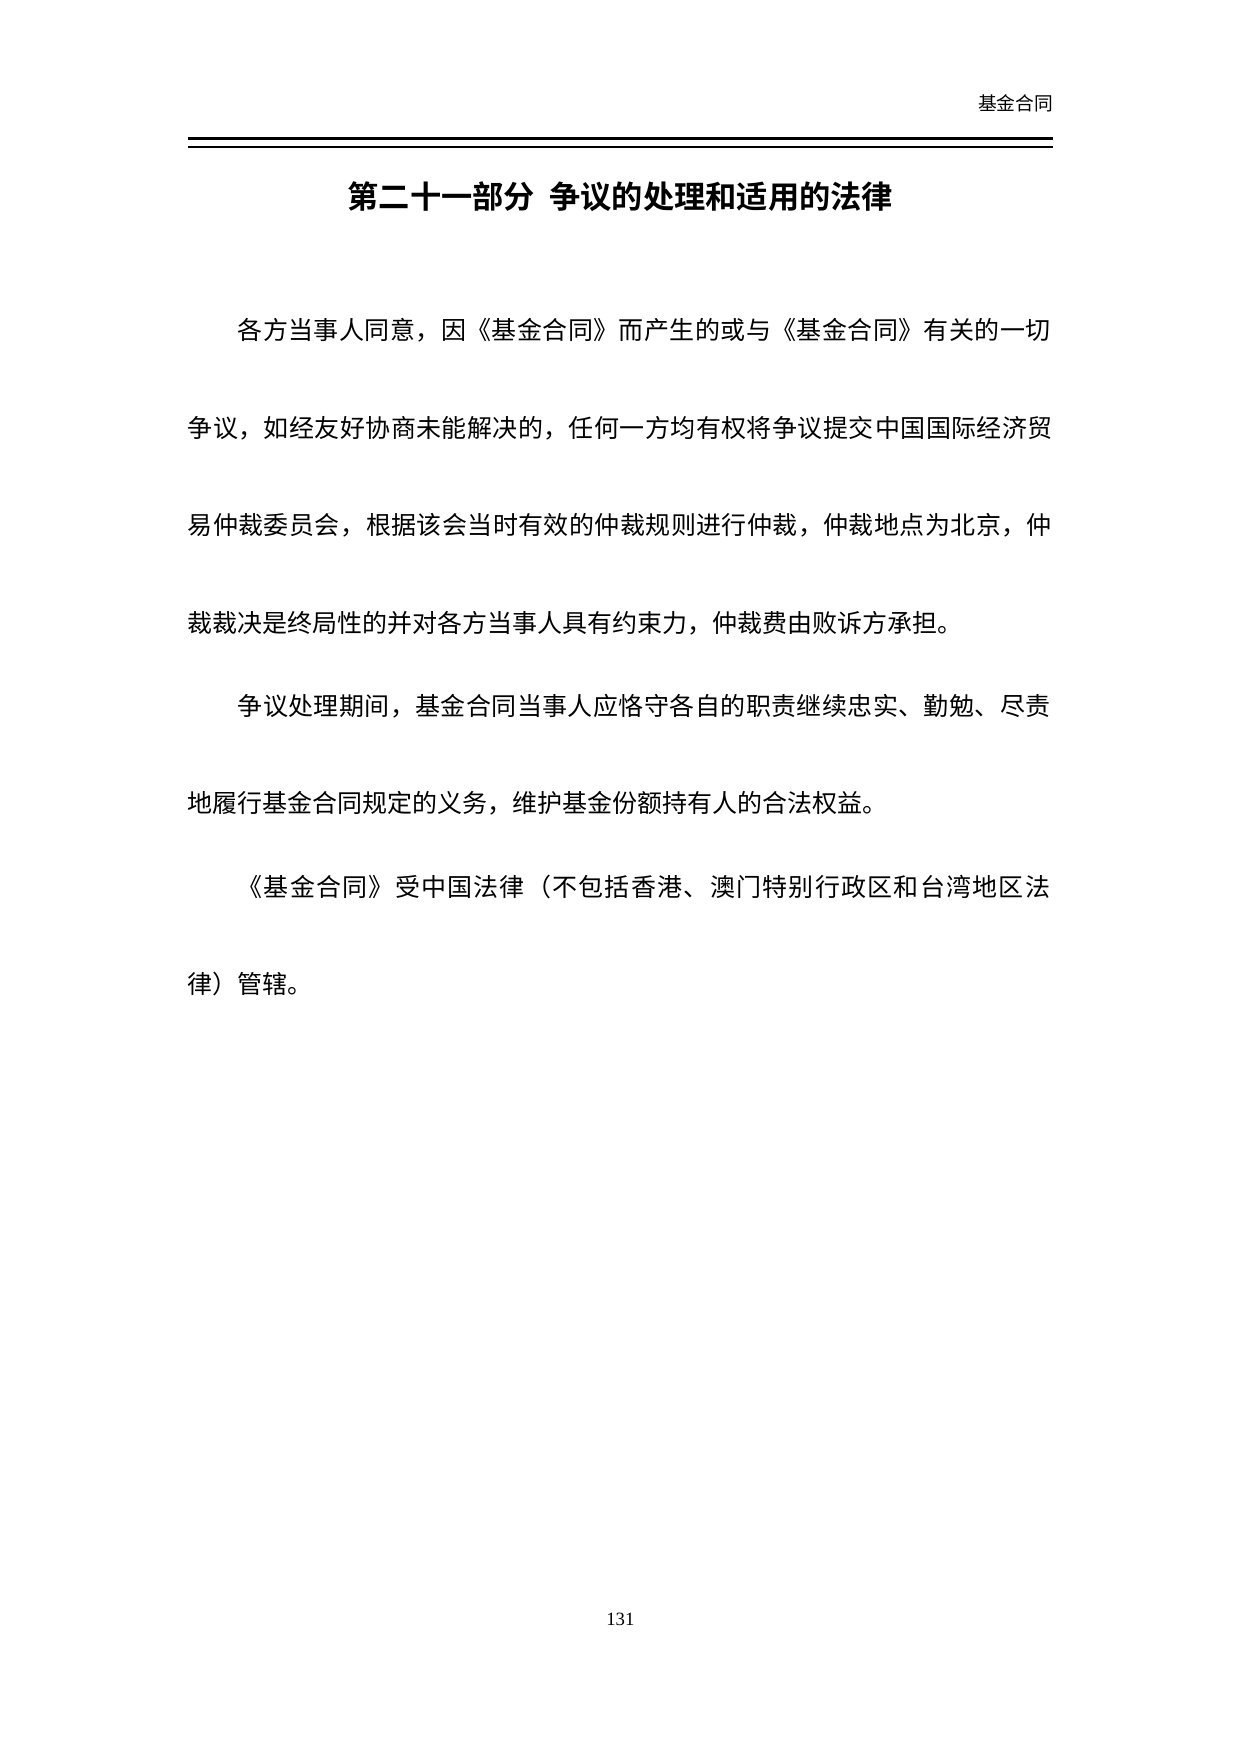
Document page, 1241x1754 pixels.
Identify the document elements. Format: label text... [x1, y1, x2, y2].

text 争议处理期间，基金合同当事人应恪守各自的职责继续忠实、勤勉、尽责地履行基金合同规定的义务，维护基金份额持有人的合法权益。 [187, 672, 1053, 834]
text 各方当事人同意，因《基金合同》而产生的或与《基金合同》有关的一切争议，如经友好协商未能解决的，任何一方均有权将争议提交中国国际经济贸易仲裁委员会，根据该会当时有效的仲裁规则进行仲裁，仲裁地点为北京，仲裁裁决是终局性的并对各方当事人具有约束力，仲裁费由败诉方承担。 [187, 296, 1053, 654]
subtitle 第二十一部分 争议的处理和适用的法律 [187, 162, 1053, 227]
text 《基金合同》受中国法律（不包括香港、澳门特别行政区和台湾地区法律）管辖。 [187, 853, 1053, 1015]
